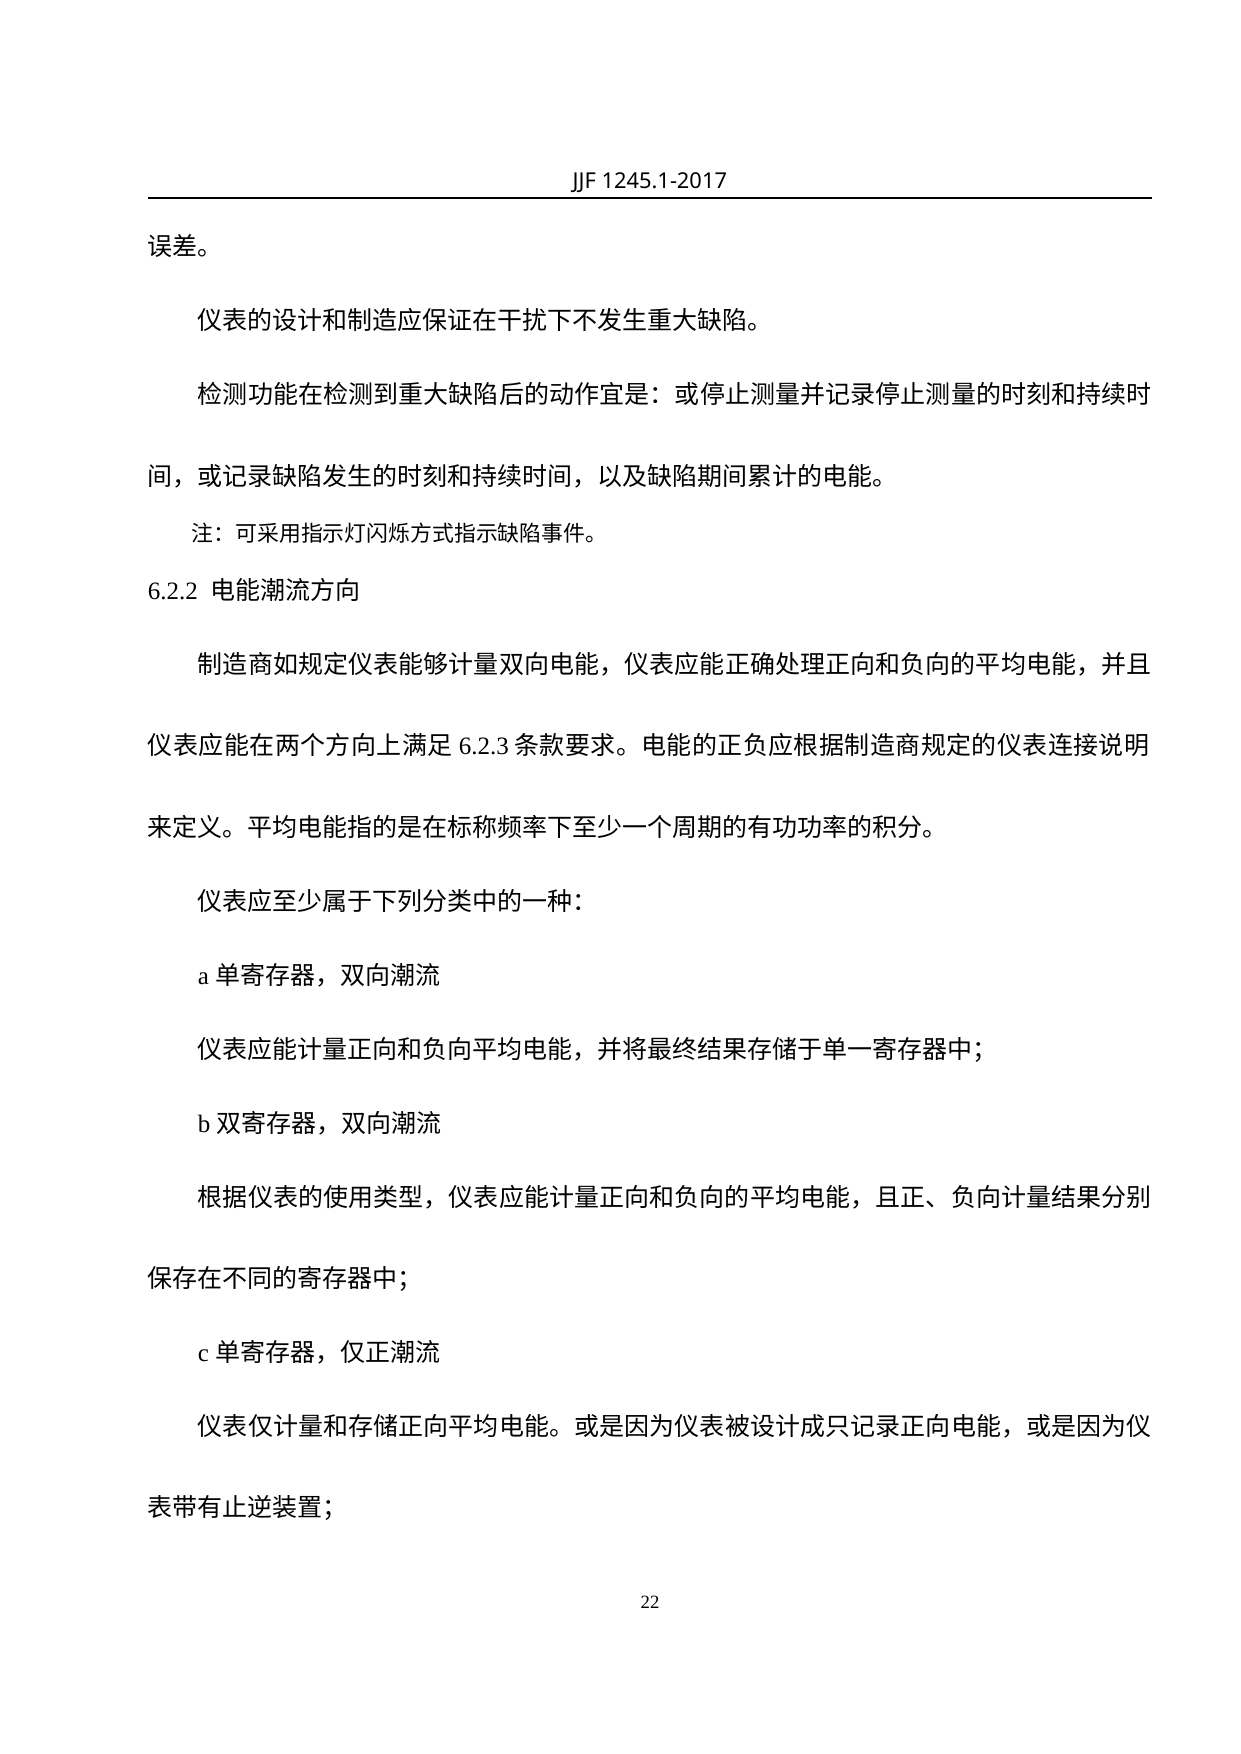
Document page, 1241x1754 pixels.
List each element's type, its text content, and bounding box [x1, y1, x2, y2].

text c 单寄存器，仅正潮流 [148, 1318, 1152, 1383]
text 根据仪表的使用类型，仪表应能计量正向和负向的平均电能，且正、负向计量结果分别保存在不同的寄存器中； [148, 1163, 1152, 1309]
text 6.2.2 电能潮流方向 [148, 556, 1152, 621]
text 仪表应至少属于下列分类中的一种： [148, 867, 1152, 932]
text a 单寄存器，双向潮流 [148, 941, 1152, 1006]
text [148, 212, 1152, 277]
text 检测功能在检测到重大缺陷后的动作宜是：或停止测量并记录停止测量的时刻和持续时间，或记录缺陷发生的时刻和持续时间，以及缺陷期间累计的电能。 [148, 360, 1152, 507]
text 仪表应能计量正向和负向平均电能，并将最终结果存储于单一寄存器中； [148, 1015, 1152, 1080]
text b 双寄存器，双向潮流 [148, 1089, 1152, 1154]
text 仪表的设计和制造应保证在干扰下不发生重大缺陷。 [148, 286, 1152, 351]
text 制造商如规定仪表能够计量双向电能，仪表应能正确处理正向和负向的平均电能，并且仪表应能在两个方向上满足6.2.3条款要求。电能的正负应根据制造商规定的仪表连接说明来定义。平均电能指的是在标称频率下至少一个周期的有功功率的积分。 [148, 630, 1152, 858]
text 注：可采用指示灯闪烁方式指示缺陷事件。 [148, 516, 1152, 548]
text 仪表仅计量和存储正向平均电能。或是因为仪表被设计成只记录正向电能，或是因为仪表带有止逆装置； [148, 1392, 1152, 1538]
